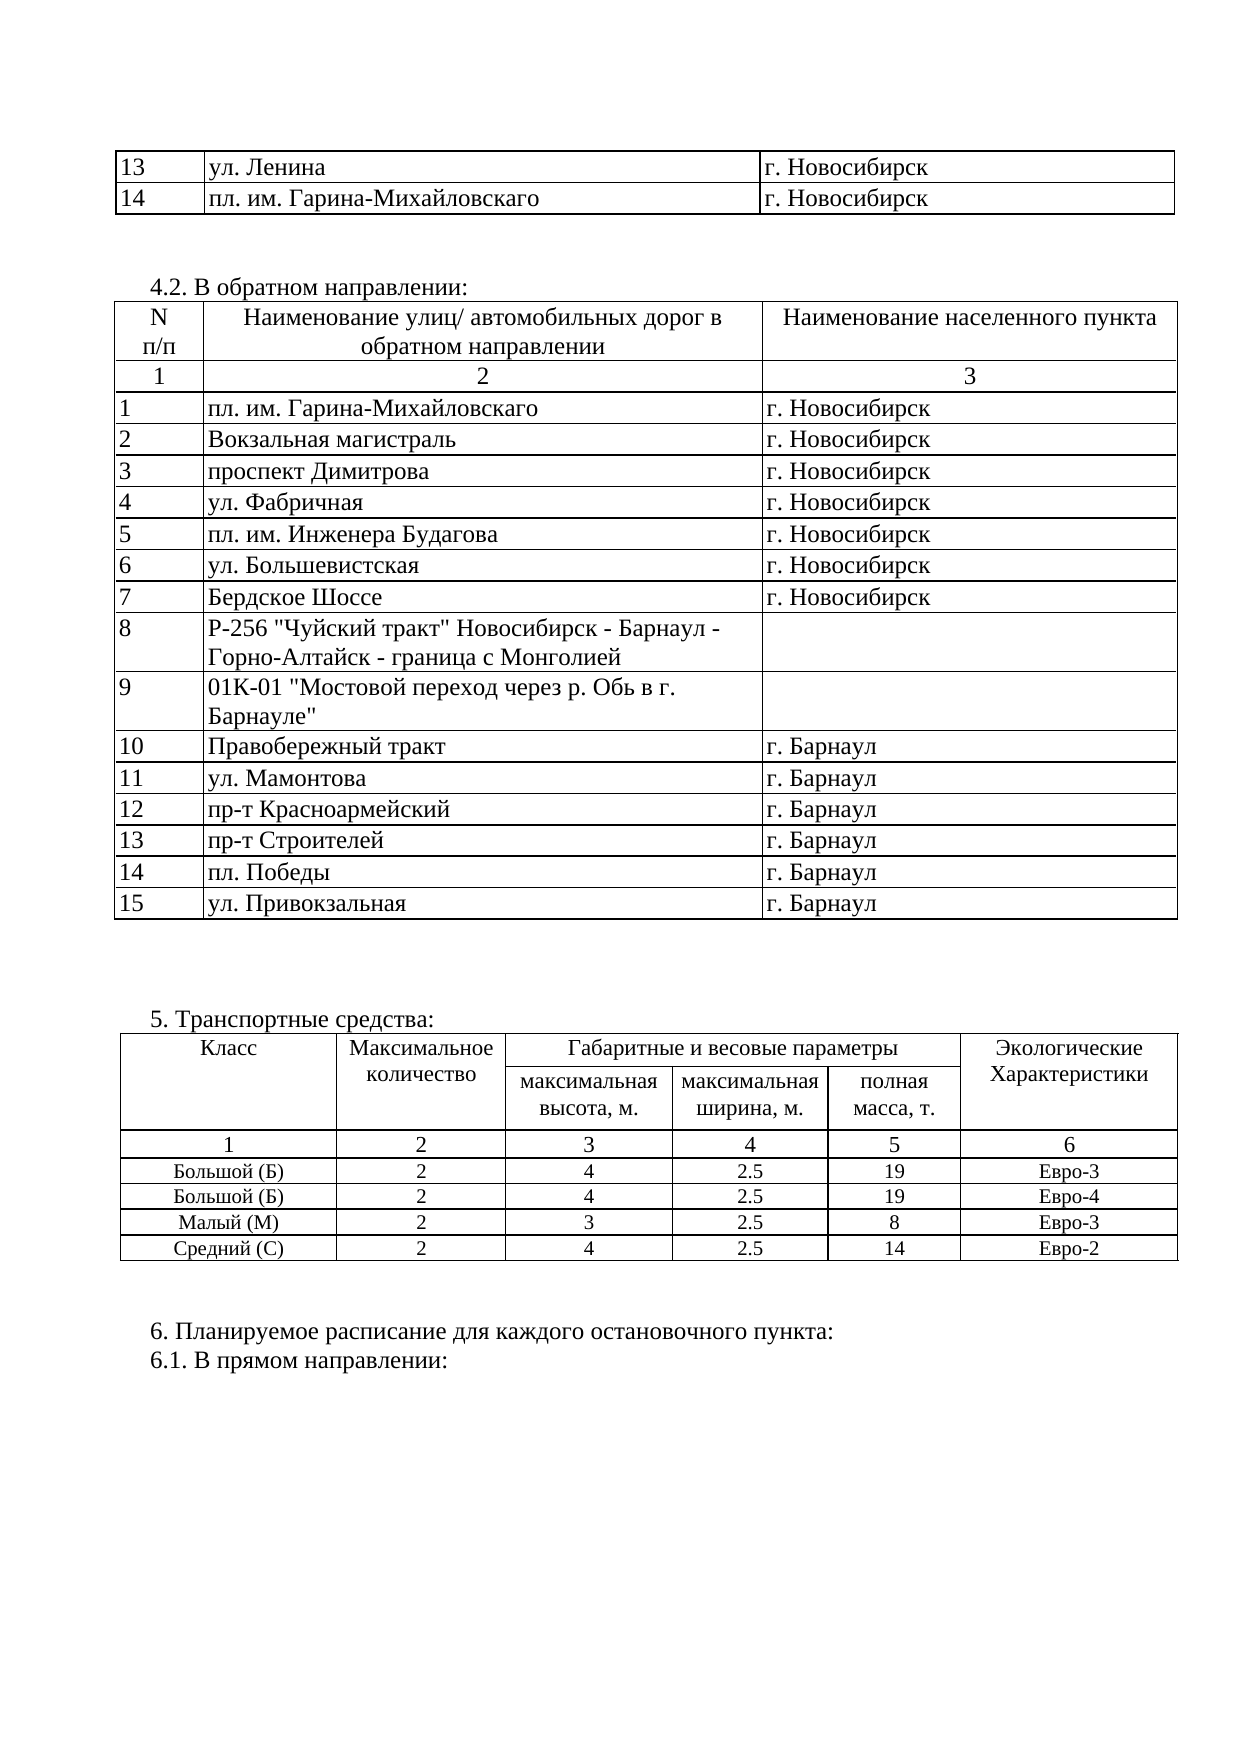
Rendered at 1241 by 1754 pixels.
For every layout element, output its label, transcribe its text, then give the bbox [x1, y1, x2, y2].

table_cell 2 [337, 1131, 505, 1157]
table_cell г. Новосибирск [763, 549, 1177, 580]
table_cell 01К-01 "Мостовой переход через р. Обь в г. Барнауле" [204, 672, 762, 729]
text 6.1. В прямом направлении: [150, 1345, 1090, 1374]
table_cell 15 [115, 888, 203, 918]
table_cell 3 [763, 360, 1177, 391]
table_cell максимальная ширина, м. [673, 1067, 827, 1129]
table_header Габаритные и весовые параметры [506, 1034, 960, 1066]
table_cell полная масса, т. [829, 1067, 960, 1129]
table_cell г. Барнаул [763, 855, 1177, 887]
table_cell Евро-3 [961, 1159, 1177, 1183]
table_cell пр-т Красноармейский [204, 794, 762, 824]
table_cell Средний (С) [121, 1236, 336, 1259]
table_cell 2 [337, 1210, 505, 1234]
table_cell Евро-2 [961, 1236, 1177, 1259]
table_cell 3 [115, 455, 203, 486]
table_cell 9 [115, 672, 203, 729]
table_cell Бердское Шоссе [204, 582, 762, 611]
table_cell г. Барнаул [763, 824, 1177, 855]
table_cell 13 [117, 152, 204, 181]
table_cell г. Новосибирск [761, 152, 1174, 181]
table_cell ул. Привокзальная [204, 888, 762, 918]
table_cell пл. им. Инженера Будагова [204, 519, 762, 548]
table_cell [763, 671, 1177, 729]
table_cell ул. Ленина [205, 152, 759, 181]
table_cell 2 [115, 424, 203, 454]
text 6. Планируемое расписание для каждого остановочного пункта: [150, 1316, 1090, 1345]
table_cell ул. Фабричная [204, 487, 762, 517]
table_cell г. Новосибирск [763, 580, 1177, 611]
table_cell пр-т Строителей [204, 826, 762, 855]
table_cell 2 [337, 1159, 505, 1183]
table_cell г. Новосибирск [763, 423, 1177, 454]
table_header Экологические Характеристики [961, 1034, 1177, 1129]
table_cell 2.5 [673, 1210, 827, 1234]
table_cell 8 [115, 613, 203, 671]
table_header Наименование улиц/ автомобильных дорог в обратном направлении [204, 302, 762, 360]
table_cell 2.5 [673, 1159, 827, 1183]
table_cell Большой (Б) [121, 1184, 336, 1208]
table_cell 11 [115, 762, 203, 792]
table_cell 14 [829, 1236, 960, 1259]
table_cell Большой (Б) [121, 1159, 336, 1183]
table_cell г. Барнаул [763, 793, 1177, 824]
table_cell 4 [673, 1131, 827, 1157]
table_cell 2.5 [673, 1184, 827, 1208]
table_cell 2 [204, 361, 762, 391]
table_cell Евро-4 [961, 1184, 1177, 1208]
table_cell г. Новосибирск [763, 486, 1177, 517]
text 5. Транспортные средства: [150, 1004, 1090, 1032]
table_cell г. Барнаул [763, 887, 1177, 918]
table_header N п/п [115, 302, 203, 360]
table_cell 4 [506, 1159, 672, 1183]
table_cell Вокзальная магистраль [204, 424, 762, 454]
table_cell 3 [506, 1210, 672, 1234]
table_cell 5 [829, 1131, 960, 1157]
table_cell 2 [337, 1236, 505, 1259]
table_cell г. Новосибирск [763, 517, 1177, 548]
table_cell 2.5 [673, 1236, 827, 1259]
table_cell максимальная высота, м. [506, 1067, 672, 1129]
table_cell 12 [115, 794, 203, 824]
table_cell 19 [829, 1184, 960, 1208]
table_header Максимальное количество [337, 1034, 505, 1129]
table_cell 1 [121, 1131, 336, 1157]
table_cell 3 [506, 1131, 672, 1157]
table_cell Правобережный тракт [204, 731, 762, 761]
table_cell 5 [115, 518, 203, 548]
table_cell 14 [115, 856, 203, 887]
table_cell г. Новосибирск [763, 454, 1177, 486]
table_cell проспект Димитрова [204, 456, 762, 486]
table_header Класс [121, 1034, 336, 1129]
table_cell 1 [115, 361, 203, 391]
table_cell [763, 611, 1177, 671]
table_cell Малый (М) [121, 1210, 336, 1234]
table_cell 13 [115, 825, 203, 855]
table_cell г. Барнаул [763, 761, 1177, 792]
table_cell ул. Мамонтова [204, 763, 762, 792]
table_cell 4 [506, 1236, 672, 1259]
table_cell Евро-3 [961, 1210, 1177, 1234]
table_cell 19 [829, 1159, 960, 1183]
table_cell 7 [115, 581, 203, 611]
table_cell ул. Большевистская [204, 550, 762, 580]
table_cell 6 [115, 550, 203, 580]
table_cell пл. Победы [204, 857, 762, 887]
table_cell 10 [115, 731, 203, 761]
table_cell пл. им. Гарина-Михайловскаго [205, 183, 759, 213]
text 4.2. В обратном направлении: [150, 272, 1090, 301]
table_cell 2 [337, 1184, 505, 1208]
table_cell г. Новосибирск [763, 391, 1177, 423]
table_cell 8 [829, 1210, 960, 1234]
table_cell 6 [961, 1131, 1177, 1157]
table_cell 1 [115, 392, 203, 423]
table_cell 4 [115, 487, 203, 517]
table_cell г. Барнаул [763, 730, 1177, 761]
table_cell пл. им. Гарина-Михайловскаго [204, 393, 762, 423]
table_cell Р-256 "Чуйский тракт" Новосибирск - Барнаул - Горно-Алтайск - граница с Монголией [204, 613, 762, 671]
table_cell 4 [506, 1184, 672, 1208]
table_header Наименование населенного пункта [763, 302, 1177, 360]
table_cell 14 [117, 183, 204, 213]
table_cell г. Новосибирск [761, 183, 1174, 213]
